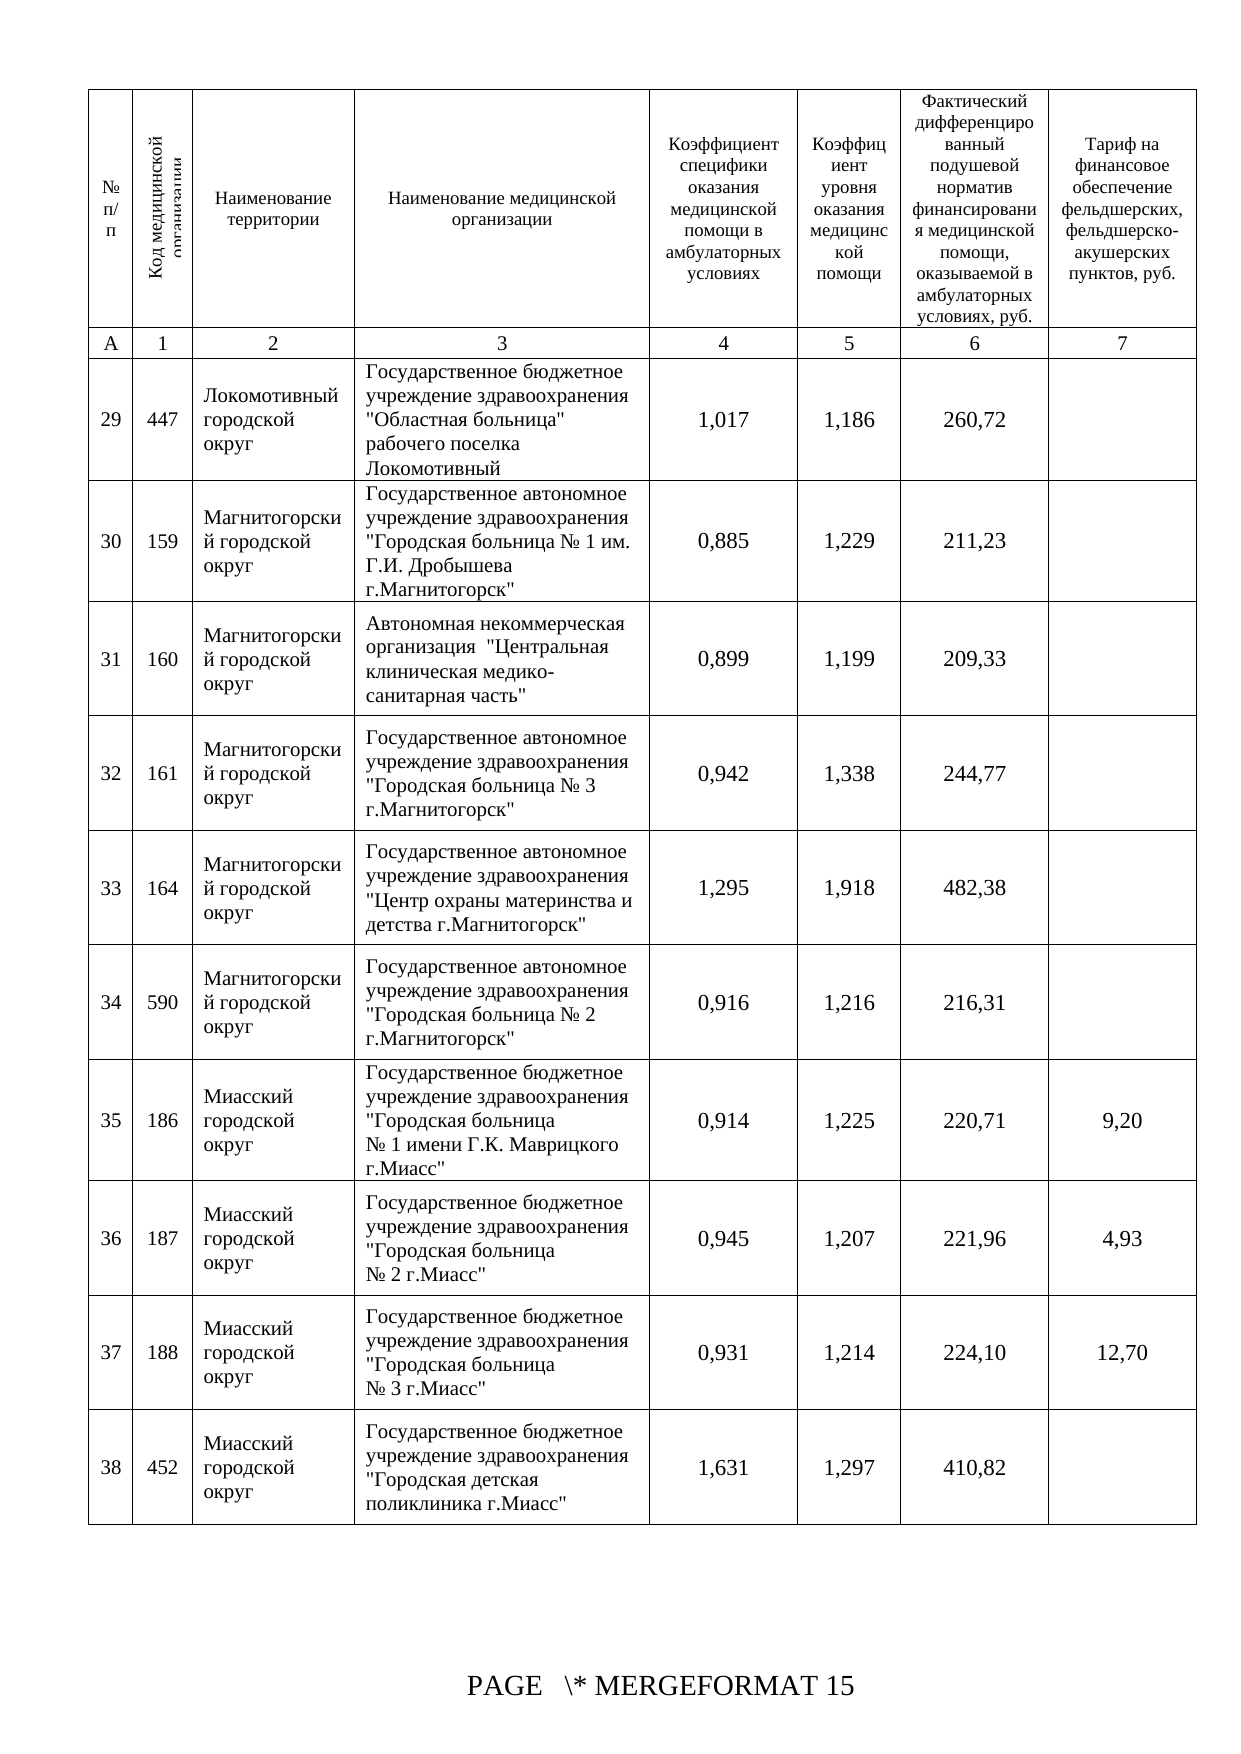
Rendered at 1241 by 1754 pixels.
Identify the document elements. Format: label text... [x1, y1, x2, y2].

table_cell 1,229 [798, 481, 900, 601]
table_cell 4,93 [1049, 1181, 1196, 1294]
table_cell 9,20 [1049, 1060, 1196, 1180]
table_cell 1,207 [798, 1181, 900, 1294]
table_cell 1,186 [798, 359, 900, 479]
table_cell 220,71 [901, 1060, 1048, 1180]
table_cell 33 [89, 831, 132, 944]
table_cell [1049, 481, 1196, 601]
table_cell 211,23 [901, 481, 1048, 601]
table_cell 29 [89, 359, 132, 479]
table_cell [1049, 831, 1196, 944]
table_cell Магнитогорский городской округ [193, 602, 354, 715]
table_cell 0,931 [650, 1296, 797, 1409]
table_cell 32 [89, 716, 132, 830]
table_cell А [89, 328, 132, 358]
table_cell 164 [133, 831, 192, 944]
table_cell 0,899 [650, 602, 797, 715]
table_cell [1049, 945, 1196, 1059]
table_cell Магнитогорский городской округ [193, 831, 354, 944]
table_cell 1,631 [650, 1410, 797, 1523]
table_cell Государственное бюджетное учреждение здравоохранения "Городская больница № 2 г.Миасс" [355, 1181, 649, 1294]
table_cell 1,017 [650, 359, 797, 479]
table_cell 224,10 [901, 1296, 1048, 1409]
table_cell 38 [89, 1410, 132, 1523]
table_cell 6 [901, 328, 1048, 358]
table_cell 5 [798, 328, 900, 358]
table_cell 209,33 [901, 602, 1048, 715]
table_header Код медицинской организации [133, 90, 192, 327]
table_cell 1,214 [798, 1296, 900, 1409]
table_cell 0,914 [650, 1060, 797, 1180]
table_cell 1,199 [798, 602, 900, 715]
table_cell Государственное автономное учреждение здравоохранения "Центр охраны материнства и детства г.Магнитогорск" [355, 831, 649, 944]
table_cell 260,72 [901, 359, 1048, 479]
table_cell 12,70 [1049, 1296, 1196, 1409]
table_cell 186 [133, 1060, 192, 1180]
table_cell 0,885 [650, 481, 797, 601]
table_header Коэффициент специфики оказания медицинской помощи в амбулаторных условиях [650, 90, 797, 327]
table_cell 1,225 [798, 1060, 900, 1180]
table_cell 0,916 [650, 945, 797, 1059]
table_cell 482,38 [901, 831, 1048, 944]
table_cell 244,77 [901, 716, 1048, 830]
table_cell Государственное бюджетное учреждение здравоохранения "Городская детская поликлиника г.Миасс" [355, 1410, 649, 1523]
table_header Наименование медицинской организации [355, 90, 649, 327]
table_cell 36 [89, 1181, 132, 1294]
table_cell 221,96 [901, 1181, 1048, 1294]
table_cell 2 [193, 328, 354, 358]
table_cell 590 [133, 945, 192, 1059]
table_cell 216,31 [901, 945, 1048, 1059]
table_cell 159 [133, 481, 192, 601]
table_cell 3 [355, 328, 649, 358]
table_cell 7 [1049, 328, 1196, 358]
table_header Фактический дифференцированный подушевой норматив финансирования медицинской помощи, оказываемой в амбулаторных условиях, руб. [901, 90, 1048, 327]
table_cell Миасский городской округ [193, 1410, 354, 1523]
table_cell 410,82 [901, 1410, 1048, 1523]
table_cell 161 [133, 716, 192, 830]
table_cell [1049, 1410, 1196, 1523]
table_cell 34 [89, 945, 132, 1059]
table_cell 160 [133, 602, 192, 715]
table_cell 1,918 [798, 831, 900, 944]
table_cell Магнитогорский городской округ [193, 481, 354, 601]
table_cell 37 [89, 1296, 132, 1409]
table_cell 0,945 [650, 1181, 797, 1294]
table_cell [1049, 716, 1196, 830]
table_cell Миасский городской округ [193, 1060, 354, 1180]
table_header № п/п [89, 90, 132, 327]
table_cell [1049, 359, 1196, 479]
table_cell Миасский городской округ [193, 1296, 354, 1409]
table_cell 31 [89, 602, 132, 715]
table_cell 35 [89, 1060, 132, 1180]
table_cell Локомотивный городской округ [193, 359, 354, 479]
table_cell Государственное автономное учреждение здравоохранения "Городская больница № 1 им. Г.И. Дробышева г.Магнитогорск" [355, 481, 649, 601]
table_header Наименование территории [193, 90, 354, 327]
table_cell 4 [650, 328, 797, 358]
table_cell 1,295 [650, 831, 797, 944]
table_cell 1,338 [798, 716, 900, 830]
table_cell 452 [133, 1410, 192, 1523]
table_header Коэффициент уровня оказания медицинской помощи [798, 90, 900, 327]
table_cell 30 [89, 481, 132, 601]
table_cell Государственное бюджетное учреждение здравоохранения "Областная больница" рабочего поселка Локомотивный [355, 359, 649, 479]
table_cell 0,942 [650, 716, 797, 830]
table_cell 1 [133, 328, 192, 358]
table_cell Магнитогорский городской округ [193, 945, 354, 1059]
table_cell 188 [133, 1296, 192, 1409]
table_cell 1,297 [798, 1410, 900, 1523]
table_cell 1,216 [798, 945, 900, 1059]
table_cell Государственное бюджетное учреждение здравоохранения "Городская больница № 1 имени Г.К. Маврицкого г.Миасс" [355, 1060, 649, 1180]
table_cell Миасский городской округ [193, 1181, 354, 1294]
table_cell [1049, 602, 1196, 715]
table_cell Государственное автономное учреждение здравоохранения "Городская больница № 2 г.Магнитогорск" [355, 945, 649, 1059]
table_cell Государственное бюджетное учреждение здравоохранения "Городская больница № 3 г.Миасс" [355, 1296, 649, 1409]
table_cell Магнитогорский городской округ [193, 716, 354, 830]
table_cell 187 [133, 1181, 192, 1294]
table_cell Государственное автономное учреждение здравоохранения "Городская больница № 3 г.Магнитогорск" [355, 716, 649, 830]
table_header Тариф на финансовое обеспечение фельдшерских, фельдшерско-акушерских пунктов, руб. [1049, 90, 1196, 327]
table_cell Автономная некоммерческая организация "Центральная клиническая медико-санитарная часть" [355, 602, 649, 715]
table_cell 447 [133, 359, 192, 479]
